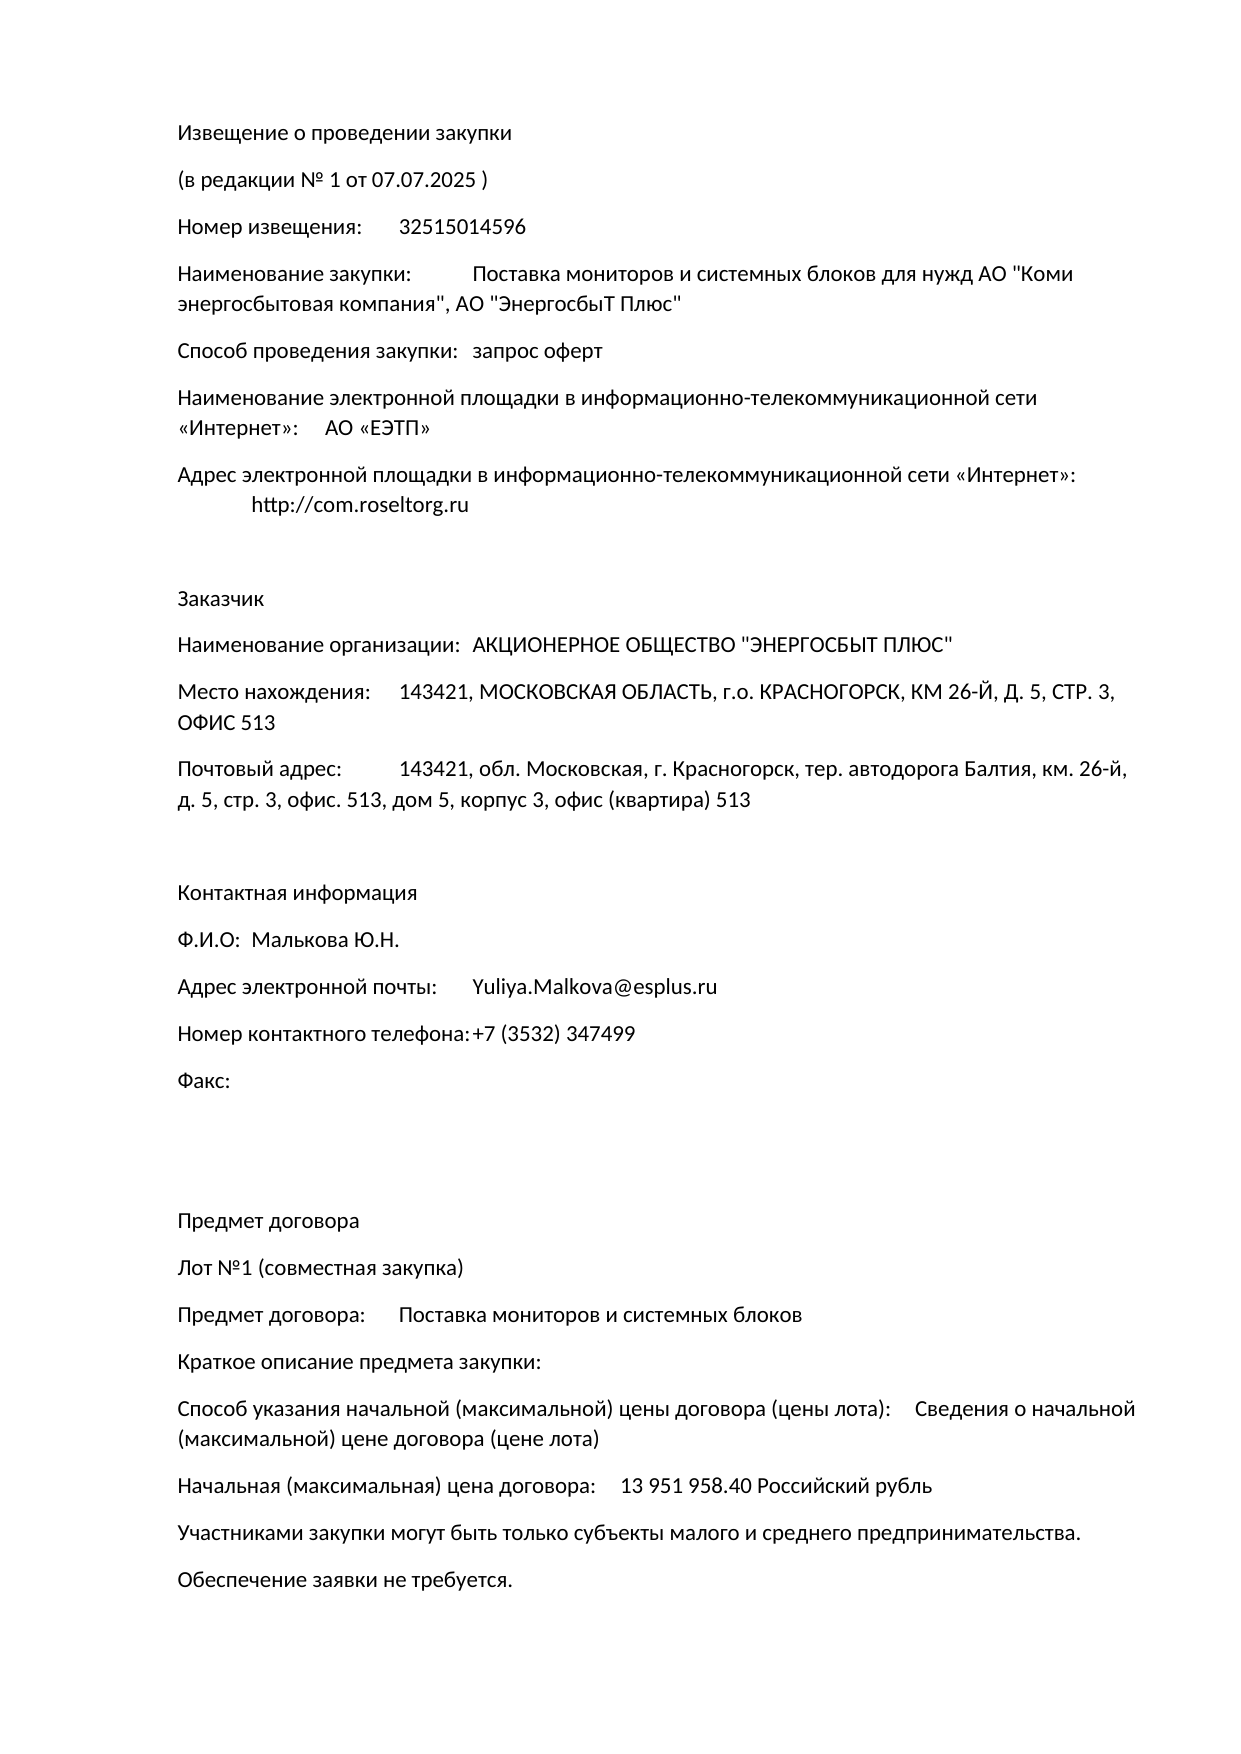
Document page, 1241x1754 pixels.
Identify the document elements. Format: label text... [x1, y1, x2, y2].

text Наименование электронной площадки в информационно-телекоммуникационной сети «Интернет»: АО «ЕЭТП» [177, 383, 1152, 441]
text Предмет договора: Поставка мониторов и системных блоков [177, 1300, 1152, 1328]
text (в редакции № 1 от 07.07.2025 ) [177, 165, 1152, 193]
text Факс: [177, 1066, 1152, 1094]
text Почтовый адрес: 143421, обл. Московская, г. Красногорск, тер. автодорога Балтия, км. 26-й, д. 5, стр. 3, офис. 513, дом 5, корпус 3, офис (квартира) 513 [177, 754, 1152, 813]
text Ф.И.О: Малькова Ю.Н. [177, 925, 1152, 953]
text Способ указания начальной (максимальной) цены договора (цены лота): Сведения о начальной (максимальной) цене договора (цене лота) [177, 1394, 1152, 1452]
text Адрес электронной площадки в информационно-телекоммуникационной сети «Интернет»: http://com.roseltorg.ru [177, 460, 1152, 518]
text Лот №1 (совместная закупка) [177, 1253, 1152, 1282]
text Заказчик [177, 584, 1152, 612]
text Способ проведения закупки: запрос оферт [177, 336, 1152, 364]
text Адрес электронной почты: Yuliya.Malkova@esplus.ru [177, 972, 1152, 1000]
text Краткое описание предмета закупки: [177, 1347, 1152, 1375]
text Наименование закупки: Поставка мониторов и системных блоков для нужд АО "Коми энергосбытовая компания", АО "ЭнергосбыТ Плюс" [177, 259, 1152, 317]
text Наименование организации: АКЦИОНЕРНОЕ ОБЩЕСТВО "ЭНЕРГОСБЫТ ПЛЮС" [177, 631, 1152, 659]
text Участниками закупки могут быть только субъекты малого и среднего предпринимательства. [177, 1518, 1152, 1546]
text Извещение о проведении закупки [177, 118, 1152, 146]
text Номер контактного телефона: +7 (3532) 347499 [177, 1019, 1152, 1047]
text Место нахождения: 143421, МОСКОВСКАЯ ОБЛАСТЬ, г.о. КРАСНОГОРСК, КМ 26-Й, Д. 5, СТР. 3, ОФИС 513 [177, 677, 1152, 736]
text Контактная информация [177, 878, 1152, 907]
text Номер извещения: 32515014596 [177, 212, 1152, 240]
text Начальная (максимальная) цена договора: 13 951 958.40 Российский рубль [177, 1471, 1152, 1499]
text Предмет договора [177, 1207, 1152, 1235]
text Обеспечение заявки не требуется. [177, 1565, 1152, 1593]
